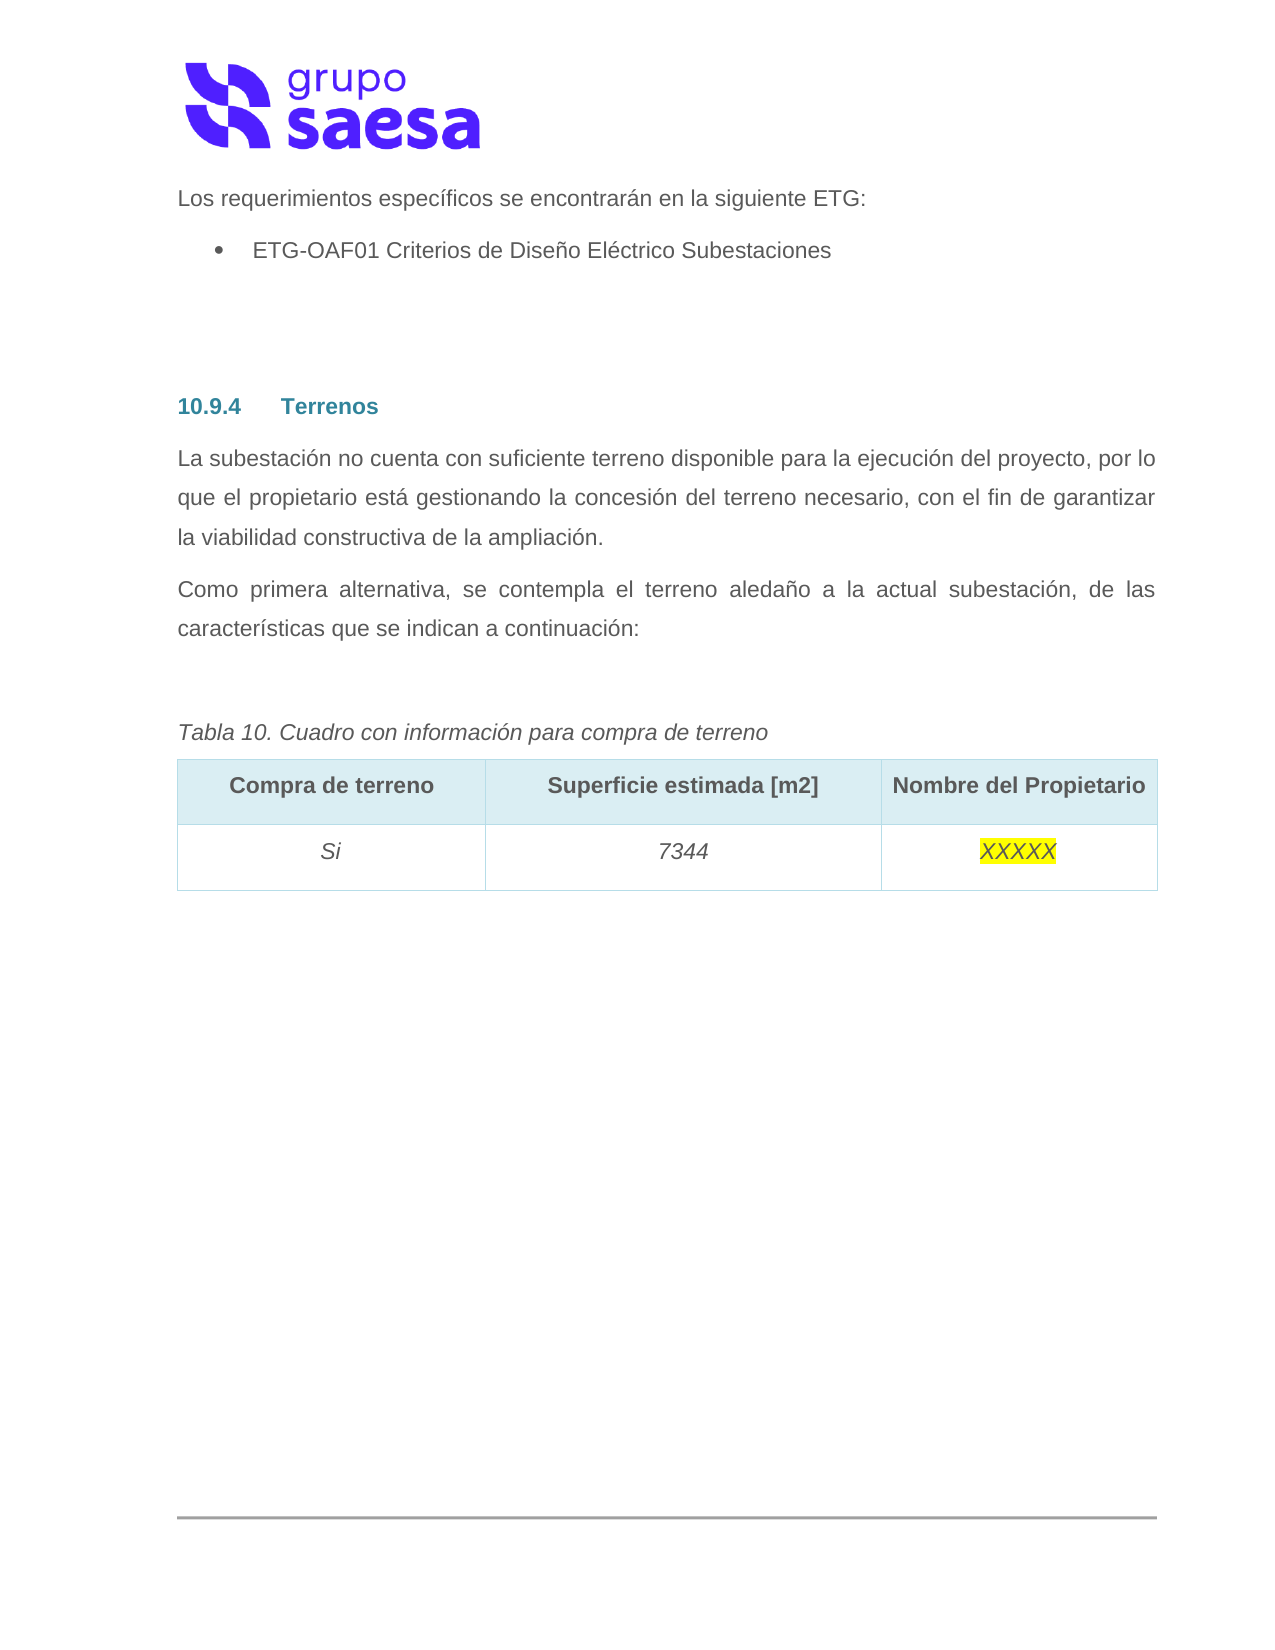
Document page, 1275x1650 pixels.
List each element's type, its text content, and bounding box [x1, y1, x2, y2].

table_cell Si [178, 825, 485, 890]
table_header Nombre del Propietario [882, 760, 1157, 824]
table_header Compra de terreno [178, 760, 485, 824]
table_cell XXXXX [882, 825, 1157, 890]
text Como primera alternativa, se contempla el terreno aledaño a la actual subestación, de las características que se indican a continuación: [177, 576, 1157, 642]
text Los requerimientos específicos se encontrarán en la siguiente ETG: [177, 185, 1157, 211]
table_cell 7344 [486, 825, 881, 890]
subtitle Terrenos [177, 393, 1157, 419]
picture [177, 56, 484, 152]
text La subestación no cuenta con suficiente terreno disponible para la ejecución del proyecto, por lo que el propietario está gestionando la concesión del terreno necesario, con el fin de garantizar la viabilidad constructiva de la ampliación. [177, 445, 1157, 550]
text Tabla 10. Cuadro con información para compra de terreno [177, 719, 1157, 746]
list ETG-OAF01 Criterios de Diseño Eléctrico Subestaciones [215, 237, 1157, 263]
table_header Superficie estimada [m2] [486, 760, 881, 824]
